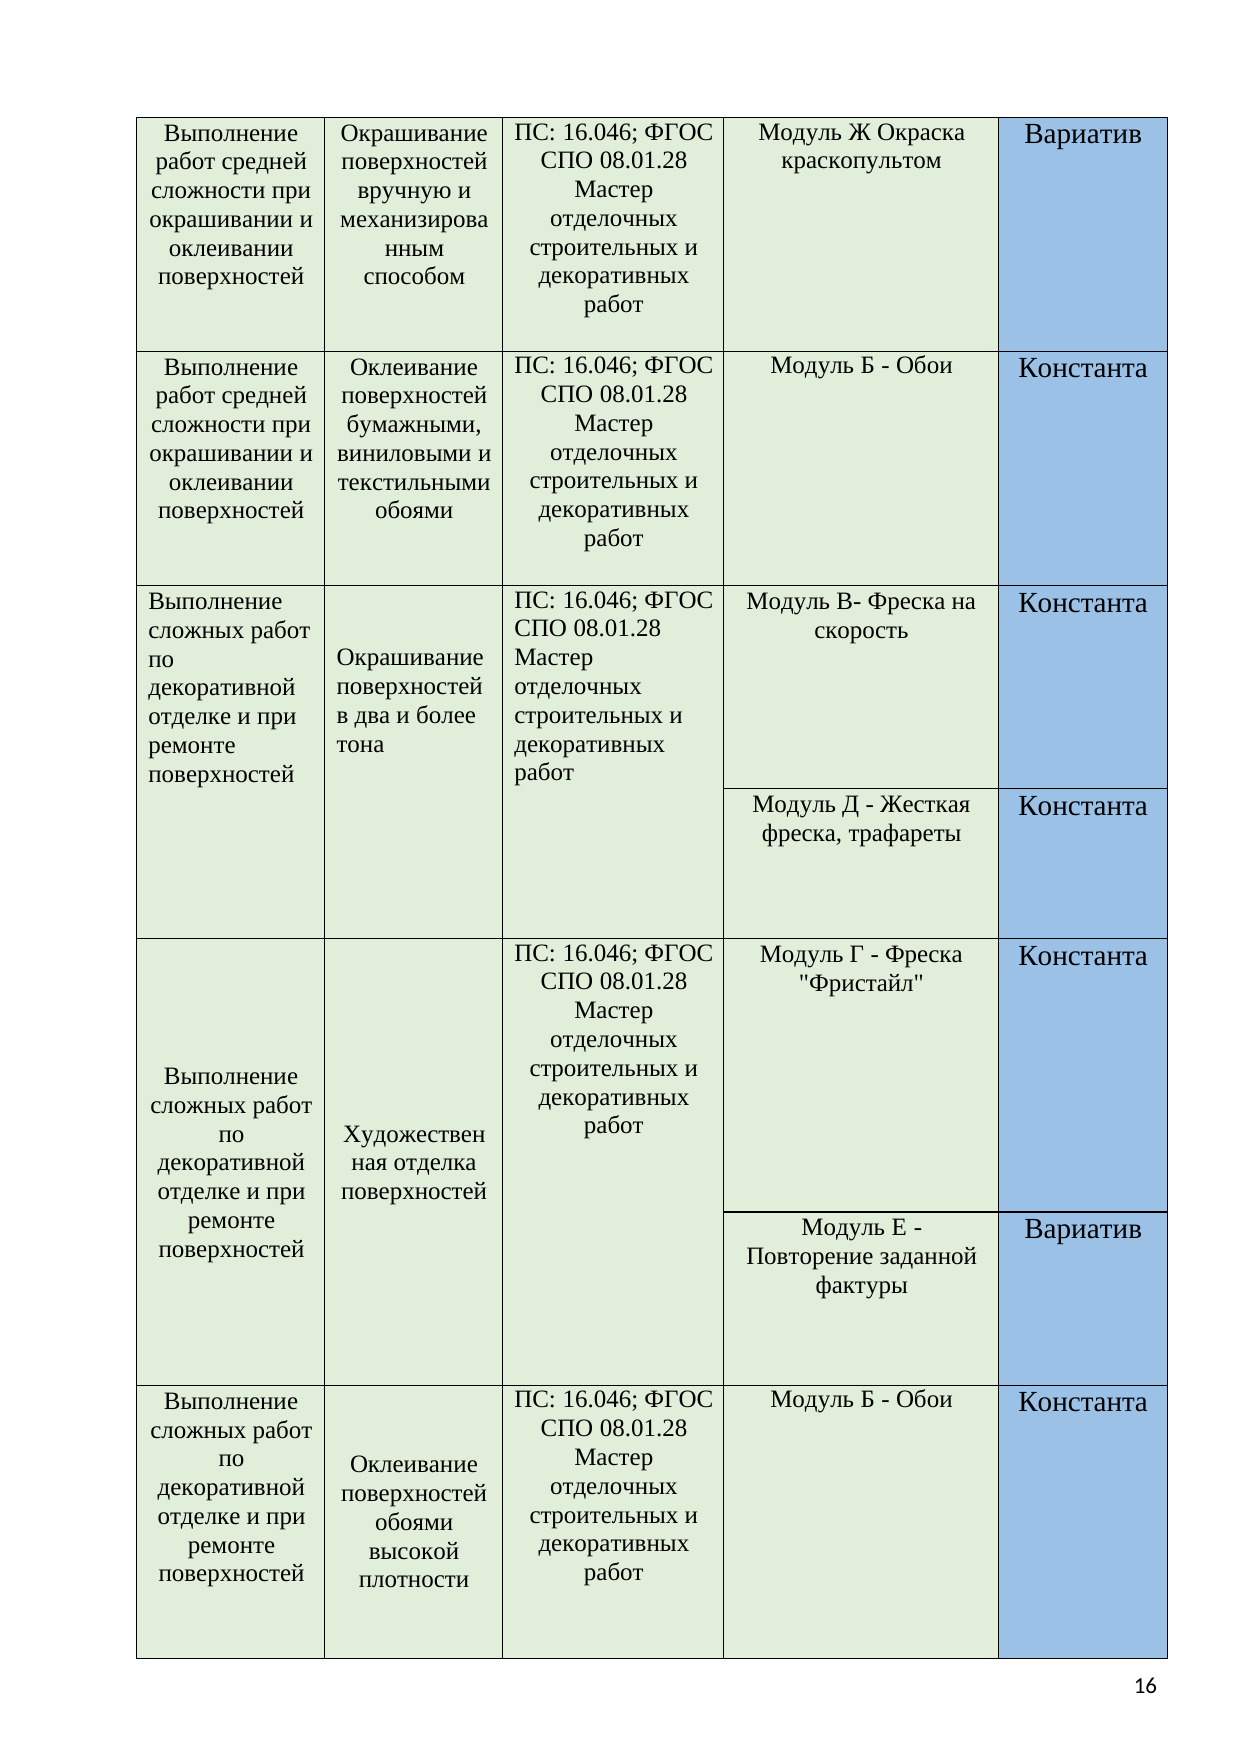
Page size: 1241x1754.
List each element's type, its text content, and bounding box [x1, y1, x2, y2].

table_cell Модуль Д - Жесткая фреска, трафареты [724, 789, 998, 938]
table_cell Выполнение сложных работ по декоративной отделке и при ремонте поверхностей [137, 586, 324, 938]
table_cell Выполнение сложных работ по декоративной отделке и при ремонте поверхностей [137, 939, 324, 1385]
table_cell Выполнение работ средней сложности при окрашивании и оклеивании поверхностей [137, 118, 324, 351]
table_cell Оклеивание поверхностей обоями высокой плотности [325, 1386, 502, 1658]
table_cell Выполнение сложных работ по декоративной отделке и при ремонте поверхностей [137, 1386, 324, 1658]
table_cell Константа [999, 352, 1167, 585]
table_cell Модуль Б - Обои [724, 352, 998, 585]
table_cell Окрашивание поверхностей в два и более тона [325, 586, 502, 938]
table_cell ПС: 16.046; ФГОС СПО 08.01.28 Мастер отделочных строительных и декоративных работ [503, 352, 723, 585]
table_cell Окрашивание поверхностей вручную и механизирова нным способом [325, 118, 502, 351]
table_cell Константа [999, 939, 1167, 1211]
table_cell Константа [999, 1386, 1167, 1658]
table_cell Вариатив [999, 118, 1167, 351]
table_cell Константа [999, 789, 1167, 938]
table_cell ПС: 16.046; ФГОС СПО 08.01.28 Мастер отделочных строительных и декоративных работ [503, 939, 723, 1385]
table_cell Модуль Ж Окраска краскопультом [724, 118, 998, 351]
table_cell Выполнение работ средней сложности при окрашивании и оклеивании поверхностей [137, 352, 324, 585]
table_cell Константа [999, 586, 1167, 788]
table_cell Оклеивание поверхностей бумажными, виниловыми и текстильными обоями [325, 352, 502, 585]
table_cell Модуль В- Фреска на скорость [724, 586, 998, 788]
table_cell Модуль Б - Обои [724, 1386, 998, 1658]
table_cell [503, 118, 723, 351]
table_cell Модуль Г - Фреска "Фристайл" [724, 939, 998, 1211]
table_cell ПС: 16.046; ФГОС СПО 08.01.28 Мастер отделочных строительных и декоративных работ [503, 586, 723, 938]
table_cell Художествен ная отделка поверхностей [325, 939, 502, 1385]
table_cell ПС: 16.046; ФГОС СПО 08.01.28 Мастер отделочных строительных и декоративных работ [503, 1386, 723, 1658]
table_cell Модуль Е - Повторение заданной фактуры [724, 1213, 998, 1385]
table_cell Вариатив [999, 1213, 1167, 1385]
